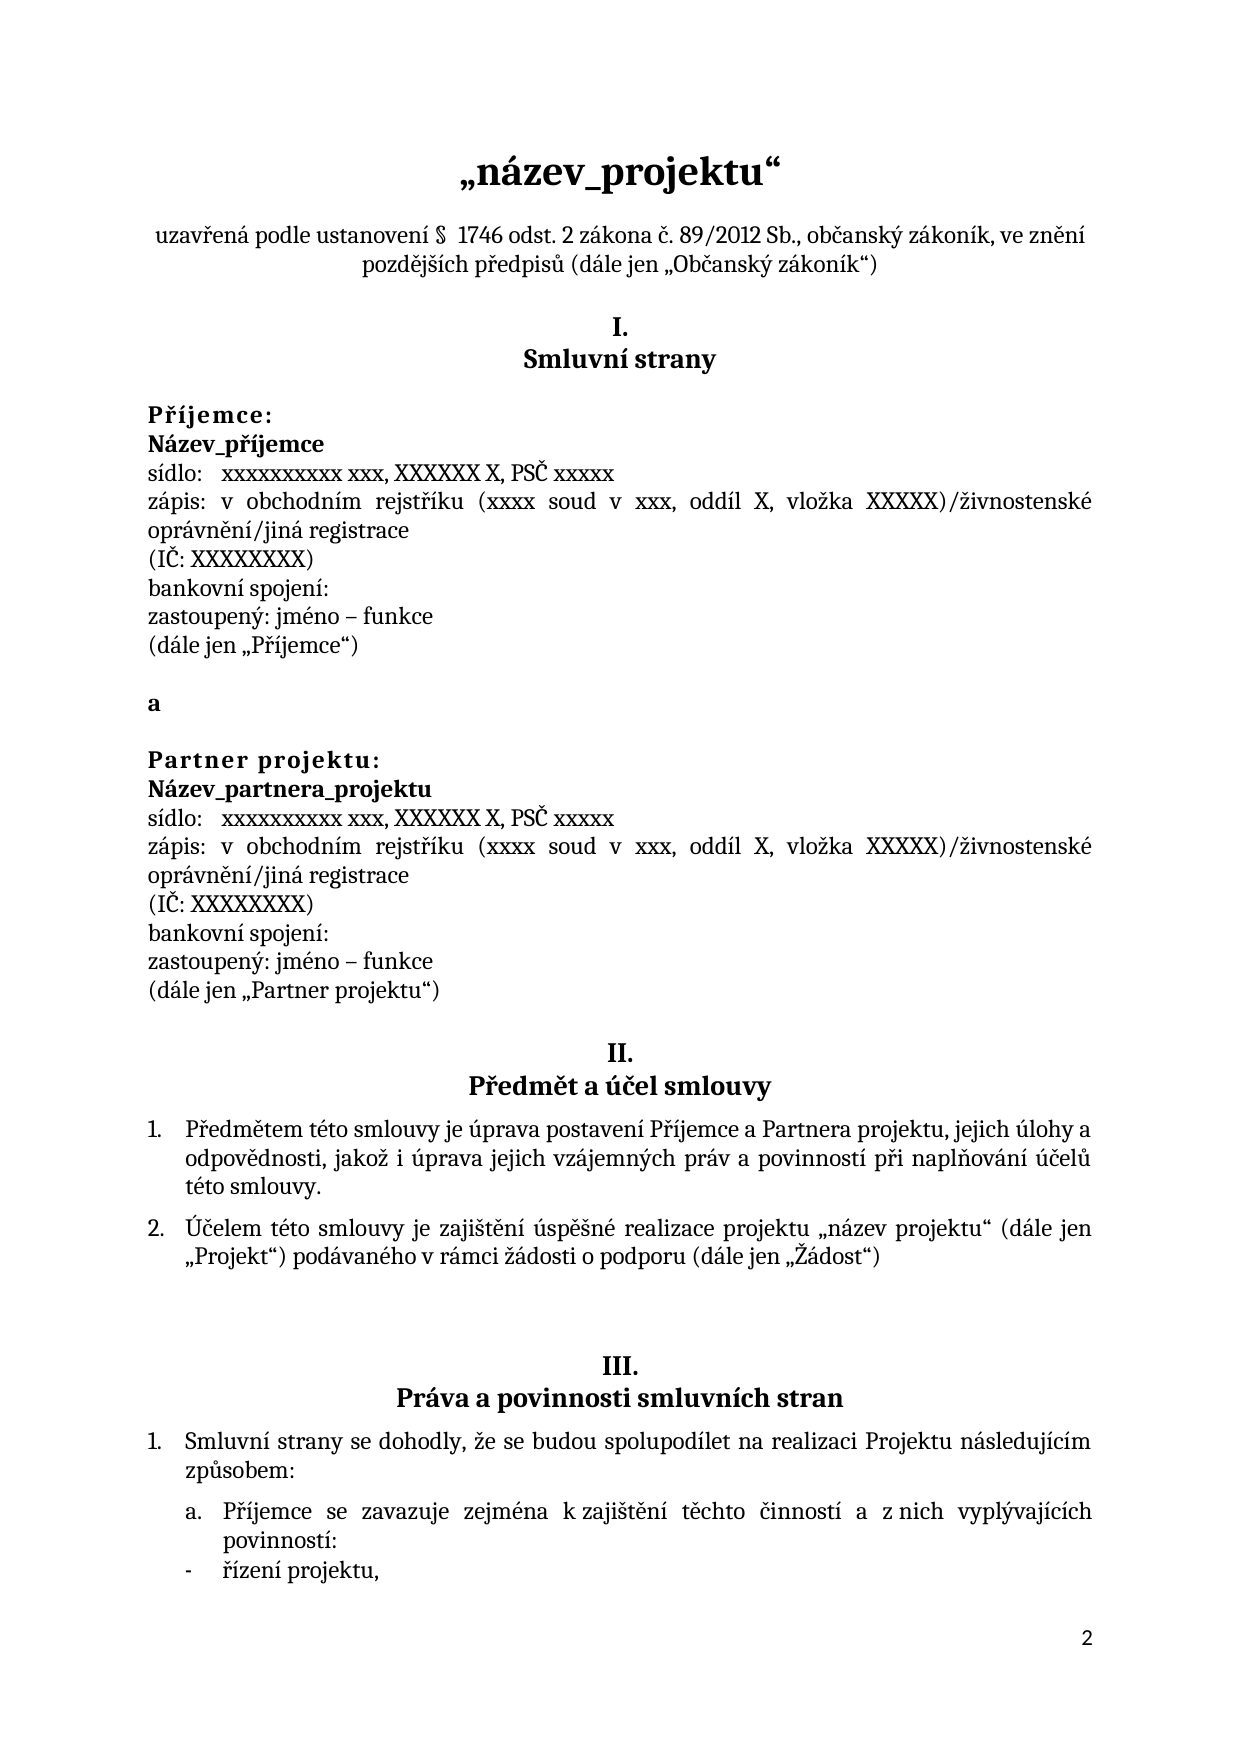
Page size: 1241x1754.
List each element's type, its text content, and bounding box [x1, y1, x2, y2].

text (dále jen „Příjemce“) [148, 631, 1093, 660]
list řízení projektu, [185, 1555, 1093, 1584]
text bankovní spojení: [148, 573, 1093, 602]
text zápis: v obchodním rejstříku (xxxx soud v xxx, oddíl X, vložka XXXXX)/živnostenské oprávnění/jiná registrace [148, 487, 1093, 545]
text Předmět a účel smlouvy [148, 1070, 1093, 1102]
text sídlo: xxxxxxxxxx xxx, XXXXXX X, PSČ xxxxx [148, 803, 1093, 832]
text I. [148, 311, 1093, 343]
list Příjemce se zavazuje zejména k zajištění těchto činností a z nich vyplývajících povinností: [185, 1497, 1093, 1555]
text zastoupený: jméno – funkce [148, 947, 1093, 976]
text II. [148, 1037, 1093, 1070]
text zápis: v obchodním rejstříku (xxxx soud v xxx, oddíl X, vložka XXXXX)/živnostenské oprávnění/jiná registrace [148, 832, 1093, 890]
text bankovní spojení: [148, 918, 1093, 947]
text a [148, 688, 1093, 717]
text Příjemce: [148, 401, 1093, 430]
text Název_příjemce [148, 430, 1093, 458]
text „název_projektu“ [148, 148, 1093, 196]
text (IČ: XXXXXXXX) [148, 890, 1093, 918]
list Smluvní strany se dohodly, že se budou spolupodílet na realizaci Projektu následujícím způsobem: [148, 1427, 1093, 1485]
list Účelem této smlouvy je zajištění úspěšné realizace projektu „název projektu“ (dále jen „Projekt“) podávaného v rámci žádosti o podporu (dále jen „Žádost“) [148, 1213, 1093, 1271]
text (dále jen „Partner projektu“) [148, 976, 1093, 1005]
text III. [148, 1350, 1093, 1382]
text uzavřená podle ustanovení § 1746 odst. 2 zákona č. 89/2012 Sb., občanský zákoník, ve znění pozdějších předpisů (dále jen „Občanský zákoník“) [148, 221, 1093, 278]
text Název_partnera_projektu [148, 775, 1093, 803]
text (IČ: XXXXXXXX) [148, 545, 1093, 573]
text zastoupený: jméno – funkce [148, 602, 1093, 631]
text Partner projektu: [148, 746, 1093, 775]
text Práva a povinnosti smluvních stran [148, 1382, 1093, 1415]
text sídlo: xxxxxxxxxx xxx, XXXXXX X, PSČ xxxxx [148, 458, 1093, 487]
text Smluvní strany [148, 343, 1093, 376]
list Předmětem této smlouvy je úprava postavení Příjemce a Partnera projektu, jejich úlohy a odpovědnosti, jakož i úprava jejich vzájemných práv a povinností při naplňování účelů této smlouvy. [148, 1115, 1093, 1201]
